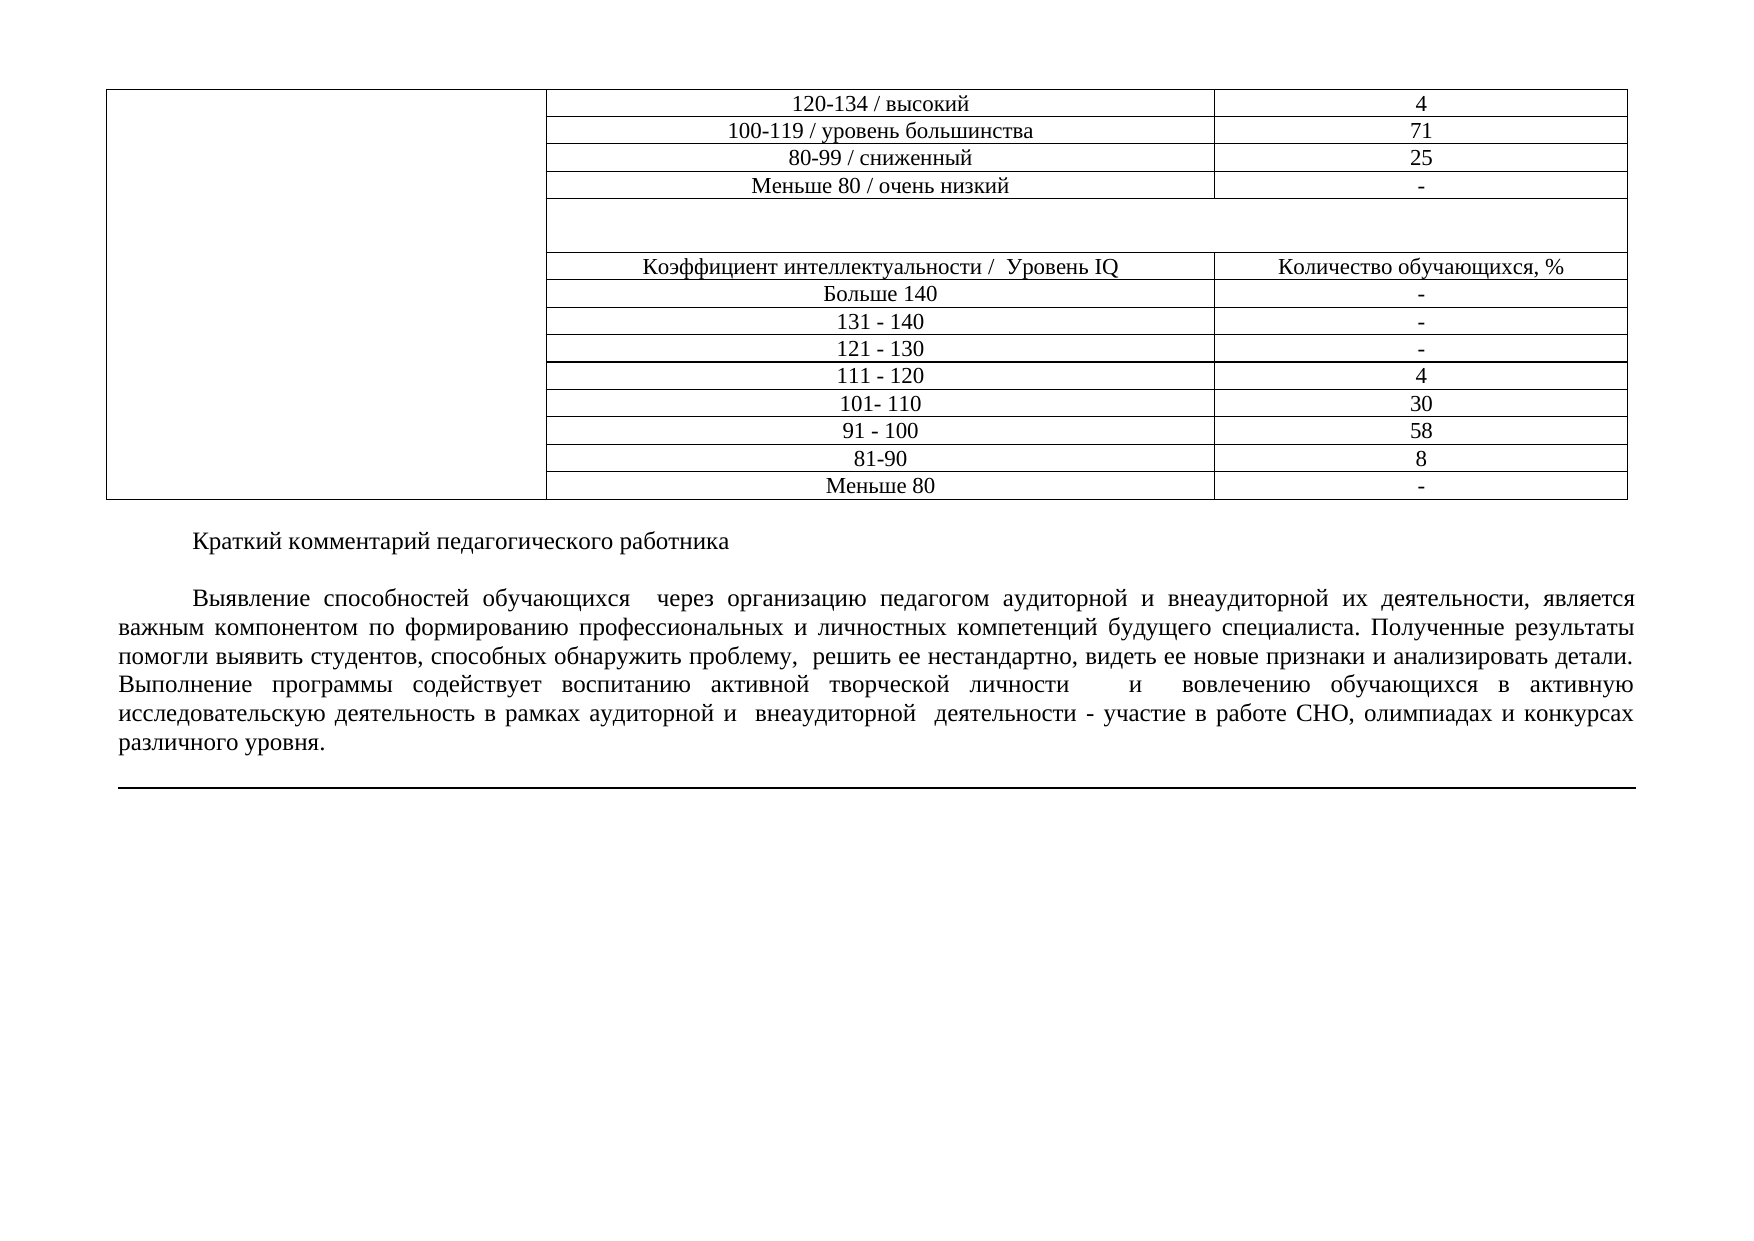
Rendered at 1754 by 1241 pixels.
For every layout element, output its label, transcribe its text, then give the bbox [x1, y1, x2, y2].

table_cell Количество обучающихся, % [1215, 253, 1627, 279]
table_cell 121 - 130 [547, 335, 1214, 361]
table_cell 81-90 [547, 445, 1214, 471]
table_cell Меньше 80 [547, 472, 1214, 498]
table_cell 80-99 / сниженный [547, 144, 1214, 171]
table_cell 100-119 / уровень большинства [547, 117, 1214, 143]
table_cell [547, 199, 1627, 252]
table_cell 8 [1215, 445, 1627, 471]
text Краткий комментарий педагогического работника [118, 526, 1636, 554]
table_cell 30 [1215, 390, 1627, 416]
table_cell Меньше 80 / очень низкий [547, 172, 1214, 198]
table_cell - [1215, 335, 1627, 361]
table_cell 4 [1215, 90, 1627, 116]
table_cell 58 [1215, 417, 1627, 444]
table_cell 71 [1215, 117, 1627, 143]
table_cell 25 [1215, 144, 1627, 171]
table_cell - [1215, 472, 1627, 498]
table_cell 120-134 / высокий [547, 90, 1214, 116]
table_cell - [1215, 172, 1627, 198]
text Выявление способностей обучающихся через организацию педагогом аудиторной и внеаудиторной их деятельности, является важным компонентом по формированию профессиональных и личностных компетенций будущего специалиста. Полученные результаты помогли выявить студентов, способных обнаружить проблему, решить ее нестандартно, видеть ее новые признаки и анализировать детали. Выполнение программы содействует воспитанию активной творческой личности и вовлечению обучающихся в активную исследовательскую деятельность в рамках аудиторной и внеаудиторной деятельности - участие в работе СНО, олимпиадах и конкурсах различного уровня. [118, 583, 1636, 787]
table_cell 101- 110 [547, 390, 1214, 416]
table_cell 91 - 100 [547, 417, 1214, 444]
table_cell 131 - 140 [547, 308, 1214, 334]
table_cell 4 [1215, 363, 1627, 389]
table_cell Больше 140 [547, 280, 1214, 307]
table_cell - [1215, 280, 1627, 307]
table_cell Коэффициент интеллектуальности / Уровень IQ [547, 253, 1214, 279]
table_cell 111 - 120 [547, 363, 1214, 389]
table_cell - [1215, 308, 1627, 334]
